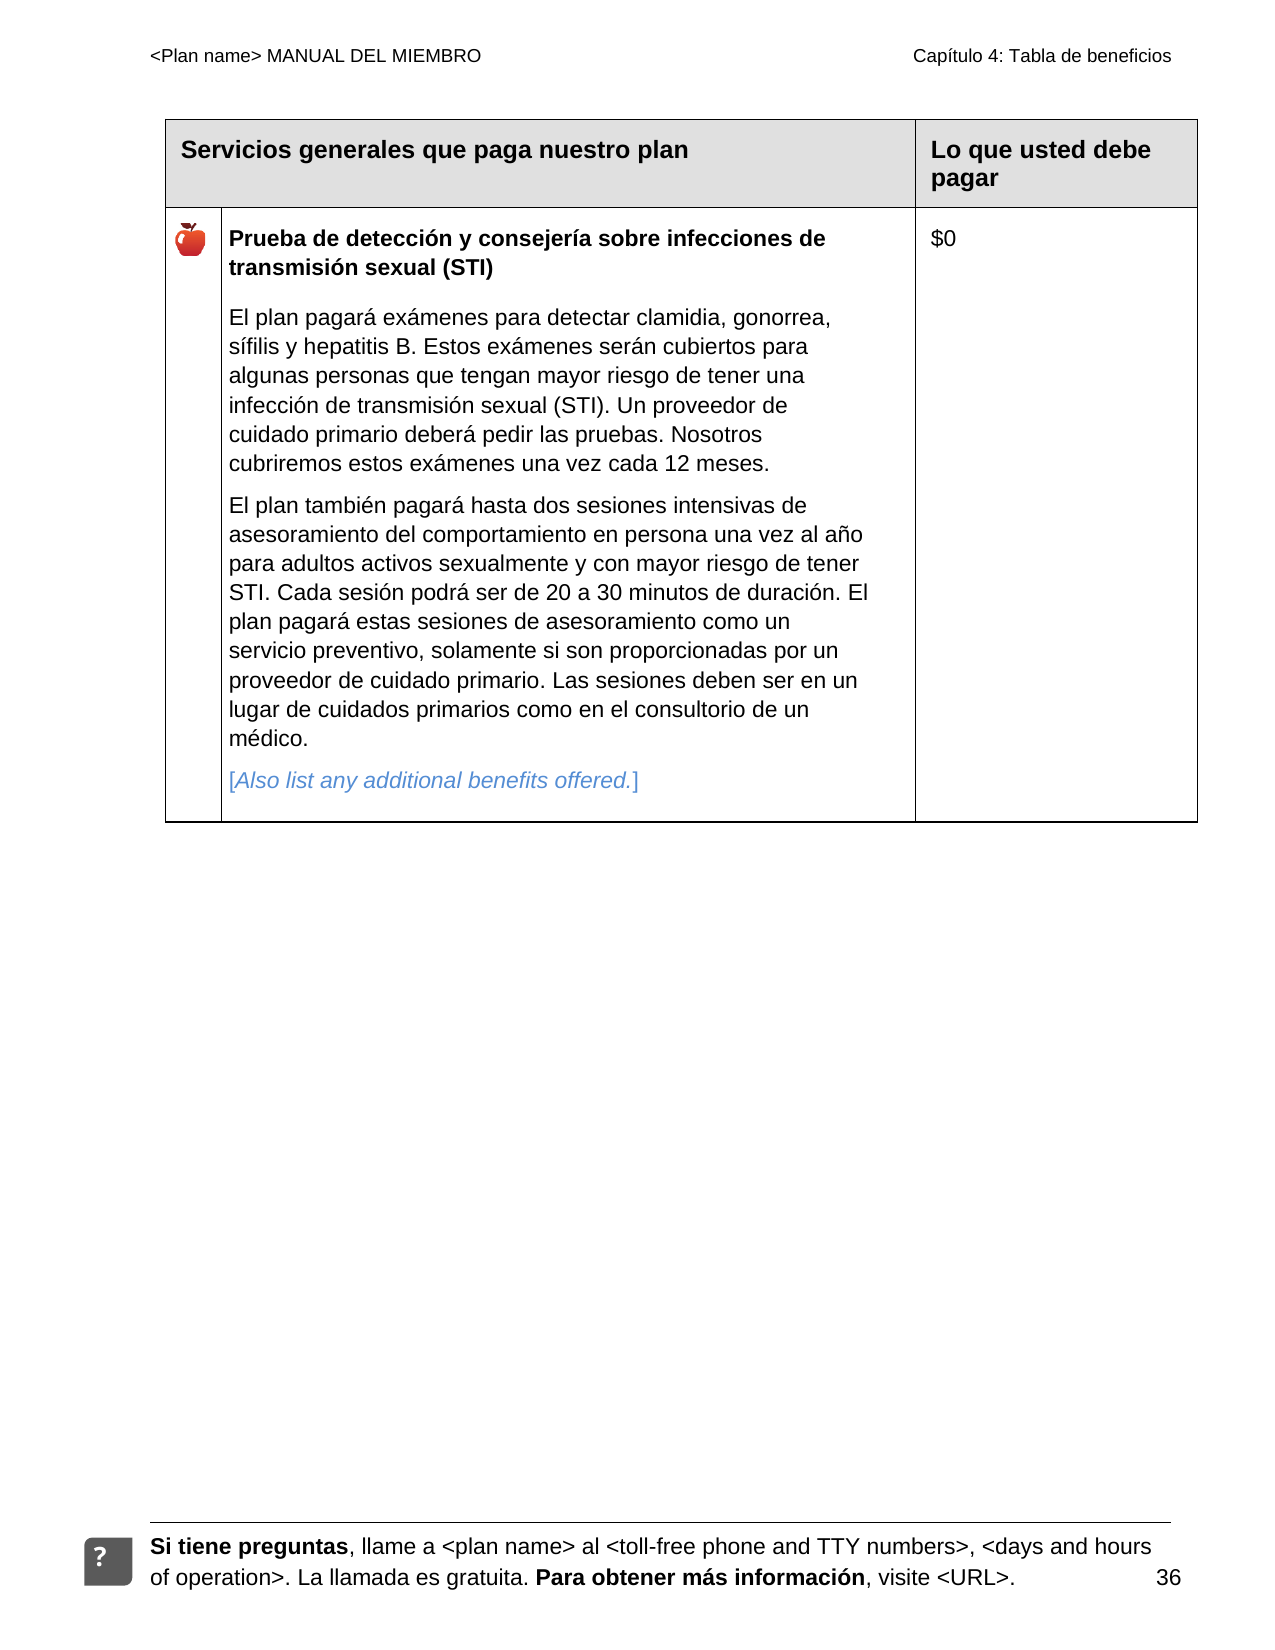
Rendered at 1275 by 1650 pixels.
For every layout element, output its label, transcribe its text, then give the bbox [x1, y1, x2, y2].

table_cell $0 [916, 208, 1197, 821]
table_cell [166, 208, 221, 821]
picture [175, 223, 206, 256]
table_cell Prueba de detección y consejería sobre infecciones de transmisión sexual (STI) El plan pagará exámenes para detectar clamidia, gonorrea, sífilis y hepatitis B. Estos exámenes serán cubiertos para algunas personas que tengan mayor riesgo de tener una infección de transmisión sexual (STI). Un proveedor de cuidado primario deberá pedir las pruebas. Nosotros cubriremos estos exámenes una vez cada 12 meses. El plan también pagará hasta dos sesiones intensivas de asesoramiento del comportamiento en persona una vez al año para adultos activos sexualmente y con mayor riesgo de tener STI. Cada sesión podrá ser de 20 a 30 minutos de duración. El plan pagará estas sesiones de asesoramiento como un servicio preventivo, solamente si son proporcionadas por un proveedor de cuidado primario. Las sesiones deben ser en un lugar de cuidados primarios como en el consultorio de un médico. [Also list any additional benefits offered.] [222, 208, 915, 821]
table_header Lo que usted debe pagar [916, 120, 1197, 207]
table_header Servicios generales que paga nuestro plan [166, 120, 915, 207]
